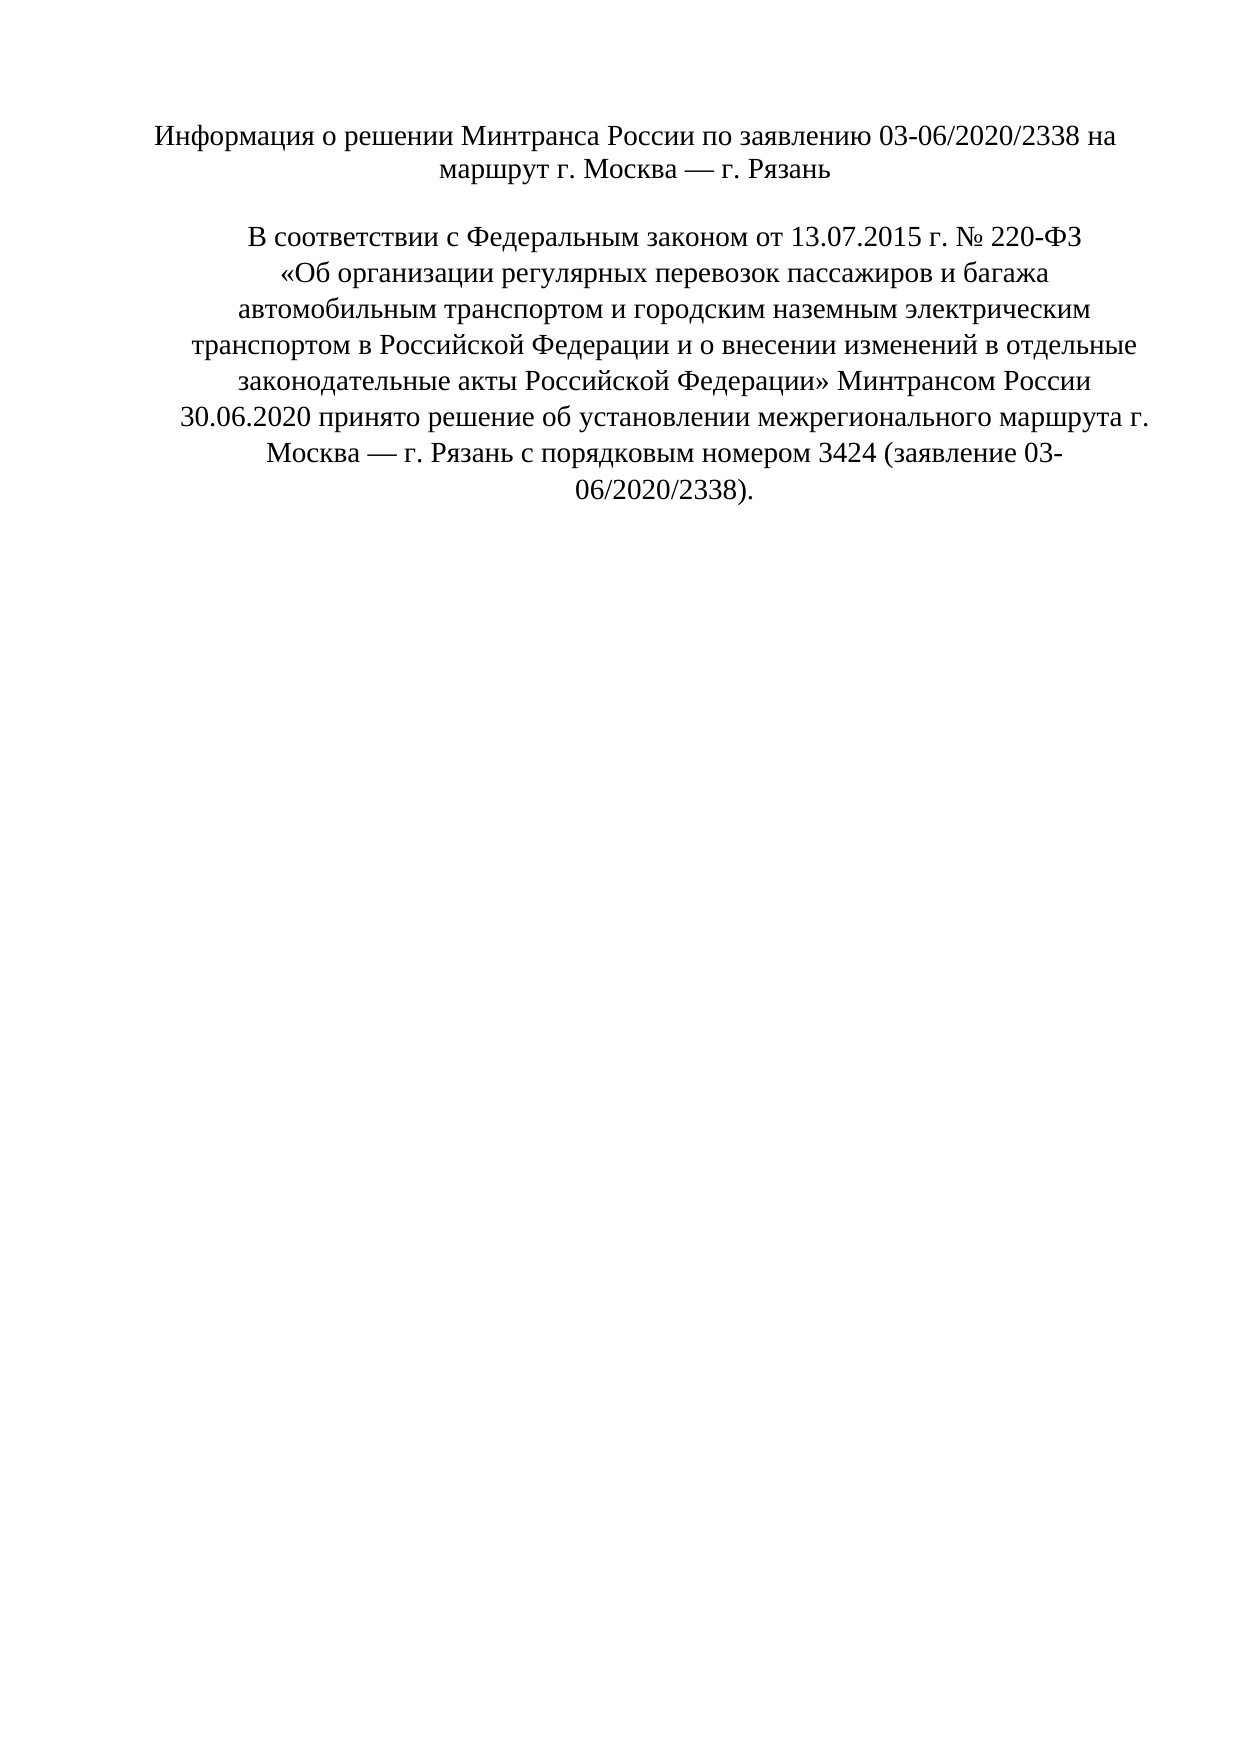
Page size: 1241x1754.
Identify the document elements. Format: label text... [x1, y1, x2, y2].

text Информация о решении Минтранса России по заявлению 03-06/2020/2338 на маршрут г. Москва — г. Рязань [118, 118, 1152, 185]
text В соответствии с Федеральным законом от 13.07.2015 г. № 220-ФЗ «Об организации регулярных перевозок пассажиров и багажа автомобильным транспортом и городским наземным электрическим транспортом в Российской Федерации и о внесении изменений в отдельные законодательные акты Российской Федерации» Минтрансом России 30.06.2020 принято решение об установлении межрегионального маршрута г. Москва — г. Рязань с порядковым номером 3424 (заявление 03-06/2020/2338). [177, 219, 1152, 505]
